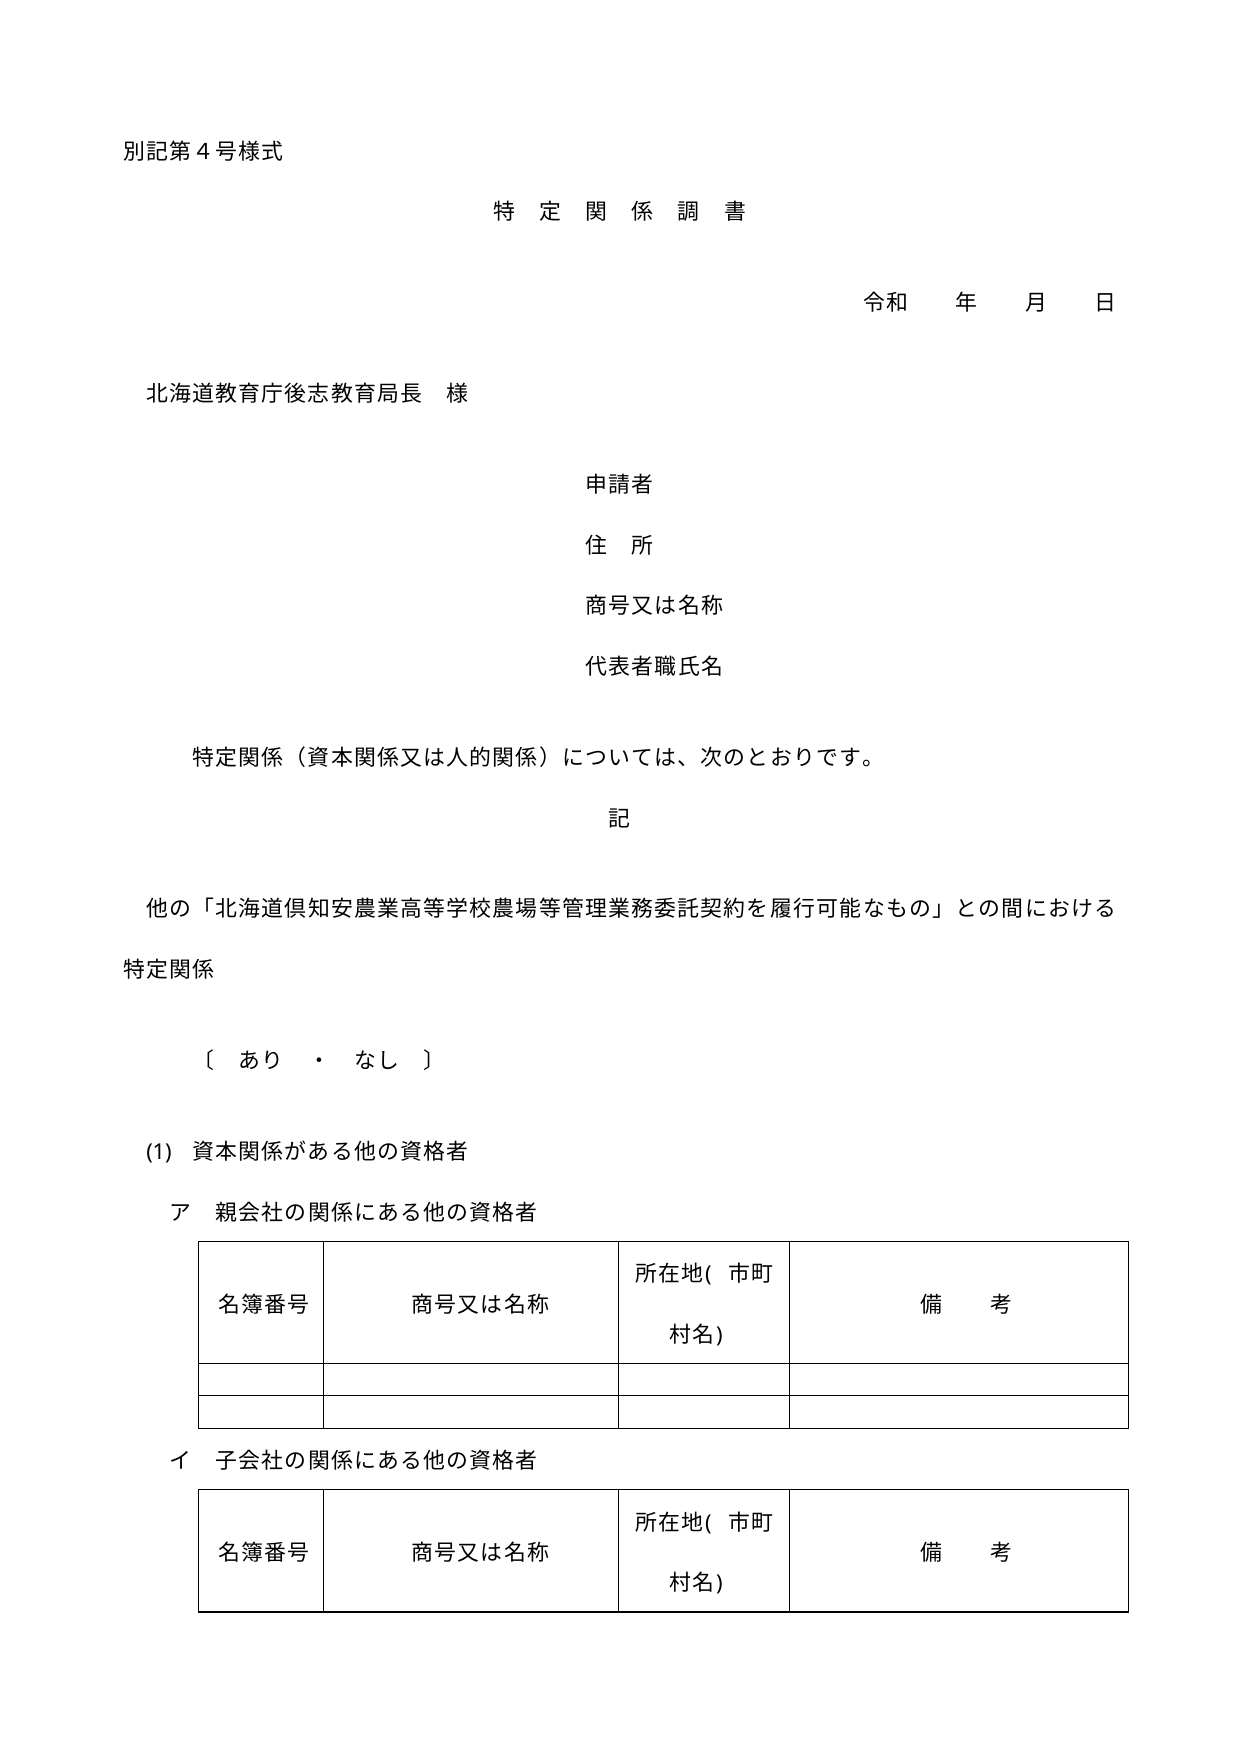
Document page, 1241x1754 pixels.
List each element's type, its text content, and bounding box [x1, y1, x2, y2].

table_cell [199, 1364, 323, 1395]
text 申請者 [123, 453, 1117, 513]
text 令和 年 月 日 [123, 271, 1117, 331]
text 特定関係（資本関係又は人的関係）については、次のとおりです。 [123, 725, 1117, 786]
table_cell [790, 1364, 1128, 1395]
table_header 商号又は名称 [324, 1490, 618, 1611]
table_cell [199, 1396, 323, 1427]
text イ 子会社の関係にある他の資格者 [123, 1428, 1117, 1489]
table_header 商号又は名称 [324, 1242, 618, 1363]
table_cell [324, 1396, 618, 1427]
table_cell [790, 1396, 1128, 1427]
table_cell [619, 1364, 789, 1395]
text 代表者職氏名 [123, 634, 1117, 695]
text 他の「北海道倶知安農業高等学校農場等管理業務委託契約を履行可能なもの」との間における特定関係 [123, 877, 1117, 998]
text 特 定 関 係 調 書 [123, 180, 1117, 240]
text 別記第４号様式 [123, 119, 1117, 180]
text (1) 資本関係がある他の資格者 [123, 1119, 1117, 1180]
table_header 名簿番号 [199, 1242, 323, 1363]
table_header 所在地(市町村名) [619, 1242, 789, 1363]
text 〔 あり ・ なし 〕 [123, 1028, 1117, 1089]
table_header 所在地(市町村名) [619, 1490, 789, 1611]
table_cell [619, 1396, 789, 1427]
text 商号又は名称 [123, 574, 1117, 634]
table_cell [324, 1364, 618, 1395]
text 北海道教育庁後志教育局長 様 [123, 362, 1117, 453]
table_header 備 考 [790, 1242, 1128, 1363]
table_header 名簿番号 [199, 1490, 323, 1611]
table_header 備 考 [790, 1490, 1128, 1611]
text 住 所 [123, 513, 1117, 574]
text 記 [123, 786, 1117, 847]
text ア 親会社の関係にある他の資格者 [123, 1180, 1117, 1241]
